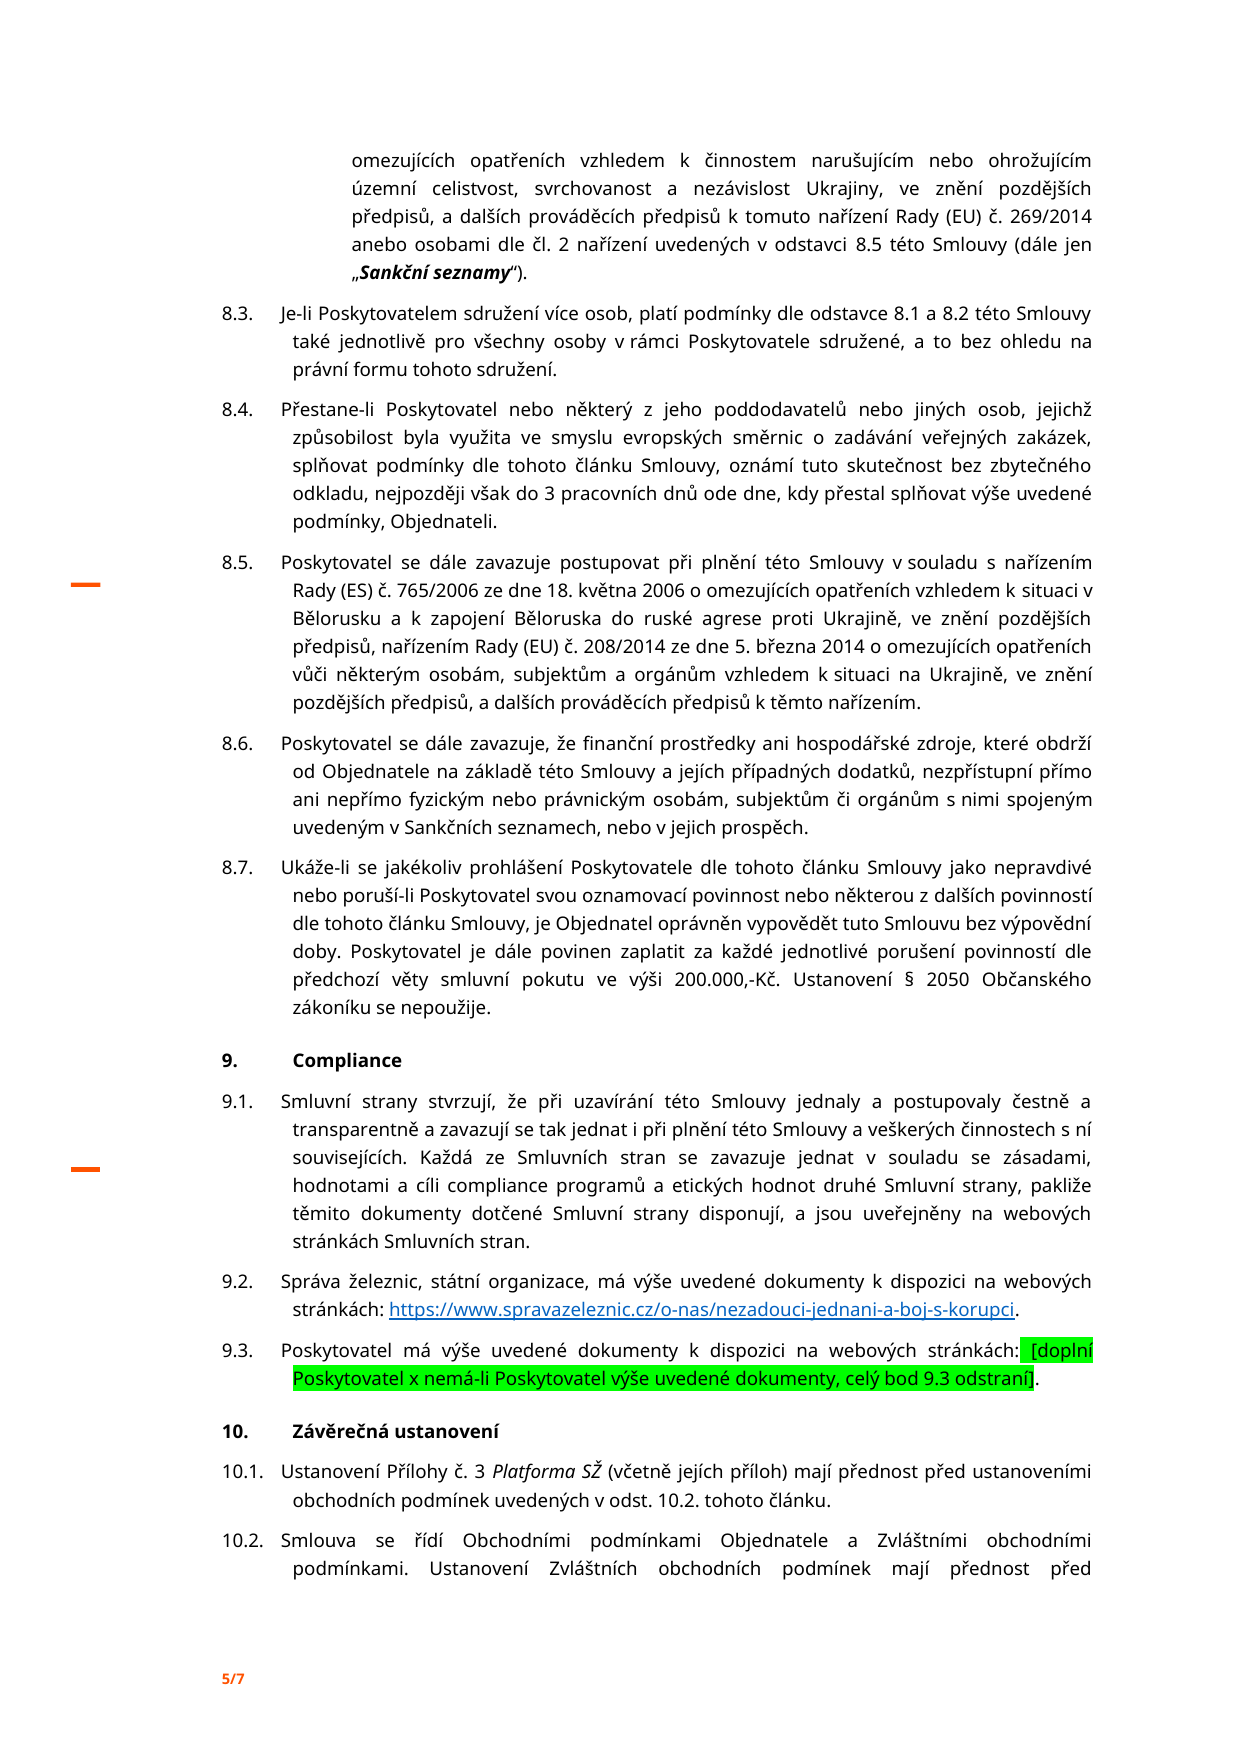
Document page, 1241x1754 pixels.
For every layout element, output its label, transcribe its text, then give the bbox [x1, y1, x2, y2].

text Ukáže-li se jakékoliv prohlášení Poskytovatele dle tohoto článku Smlouvy jako nepravdivé nebo poruší-li Poskytovatel svou oznamovací povinnost nebo některou z dalších povinností dle tohoto článku Smlouvy, je Objednatel oprávněn vypovědět tuto Smlouvu bez výpovědní doby. Poskytovatel je dále povinen zaplatit za každé jednotlivé porušení povinností dle předchozí věty smluvní pokutu ve výši 200.000,-Kč. Ustanovení § 2050 Občanského zákoníku se nepoužije. [222, 854, 1093, 1020]
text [222, 1527, 1093, 1581]
text Poskytovatel se dále zavazuje postupovat při plnění této Smlouvy v souladu s nařízením Rady (ES) č. 765/2006 ze dne 18. května 2006 o omezujících opatřeních vzhledem k situaci v Bělorusku a k zapojení Běloruska do ruské agrese proti Ukrajině, ve znění pozdějších předpisů, nařízením Rady (EU) č. 208/2014 ze dne 5. března 2014 o omezujících opatřeních vůči některým osobám, subjektům a orgánům vzhledem k situaci na Ukrajině, ve znění pozdějších předpisů, a dalších prováděcích předpisů k těmto nařízením. [222, 549, 1093, 715]
text Poskytovatel se dále zavazuje, že finanční prostředky ani hospodářské zdroje, které obdrží od Objednatele na základě této Smlouvy a jejích případných dodatků, nezpřístupní přímo ani nepřímo fyzickým nebo právnickým osobám, subjektům či orgánům s nimi spojeným uvedeným v Sankčních seznamech, nebo v jejich prospěch. [222, 730, 1093, 839]
text Je-li Poskytovatelem sdružení více osob, platí podmínky dle odstavce 8.1 a 8.2 této Smlouvy také jednotlivě pro všechny osoby v rámci Poskytovatele sdružené, a to bez ohledu na právní formu tohoto sdružení. [222, 300, 1093, 382]
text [292, 147, 1093, 285]
text Poskytovatel má výše uvedené dokumenty k dispozici na webových stránkách: [doplní Poskytovatel x nemá-li Poskytovatel výše uvedené dokumenty, celý bod 9.3 odstraní]. [222, 1337, 1093, 1391]
text Správa železnic, státní organizace, má výše uvedené dokumenty k dispozici na webových stránkách: https://www.spravazeleznic.cz/o-nas/nezadouci-jednani-a-boj-s-korupci. [222, 1269, 1093, 1322]
text Compliance [222, 1048, 1093, 1073]
text Závěrečná ustanovení [222, 1418, 1093, 1444]
text Ustanovení Přílohy č. 3 Platforma SŽ (včetně jejích příloh) mají přednost před ustanoveními obchodních podmínek uvedených v odst. 10.2. tohoto článku. [222, 1459, 1093, 1512]
text Smluvní strany stvrzují, že při uzavírání této Smlouvy jednaly a postupovaly čestně a transparentně a zavazují se tak jednat i při plnění této Smlouvy a veškerých činnostech s ní souvisejících. Každá ze Smluvních stran se zavazuje jednat v souladu se zásadami, hodnotami a cíli compliance programů a etických hodnot druhé Smluvní strany, pakliže těmito dokumenty dotčené Smluvní strany disponují, a jsou uveřejněny na webových stránkách Smluvních stran. [222, 1088, 1093, 1254]
text Přestane-li Poskytovatel nebo některý z jeho poddodavatelů nebo jiných osob, jejichž způsobilost byla využita ve smyslu evropských směrnic o zadávání veřejných zakázek, splňovat podmínky dle tohoto článku Smlouvy, oznámí tuto skutečnost bez zbytečného odkladu, nejpozději však do 3 pracovních dnů ode dne, kdy přestal splňovat výše uvedené podmínky, Objednateli. [222, 397, 1093, 534]
